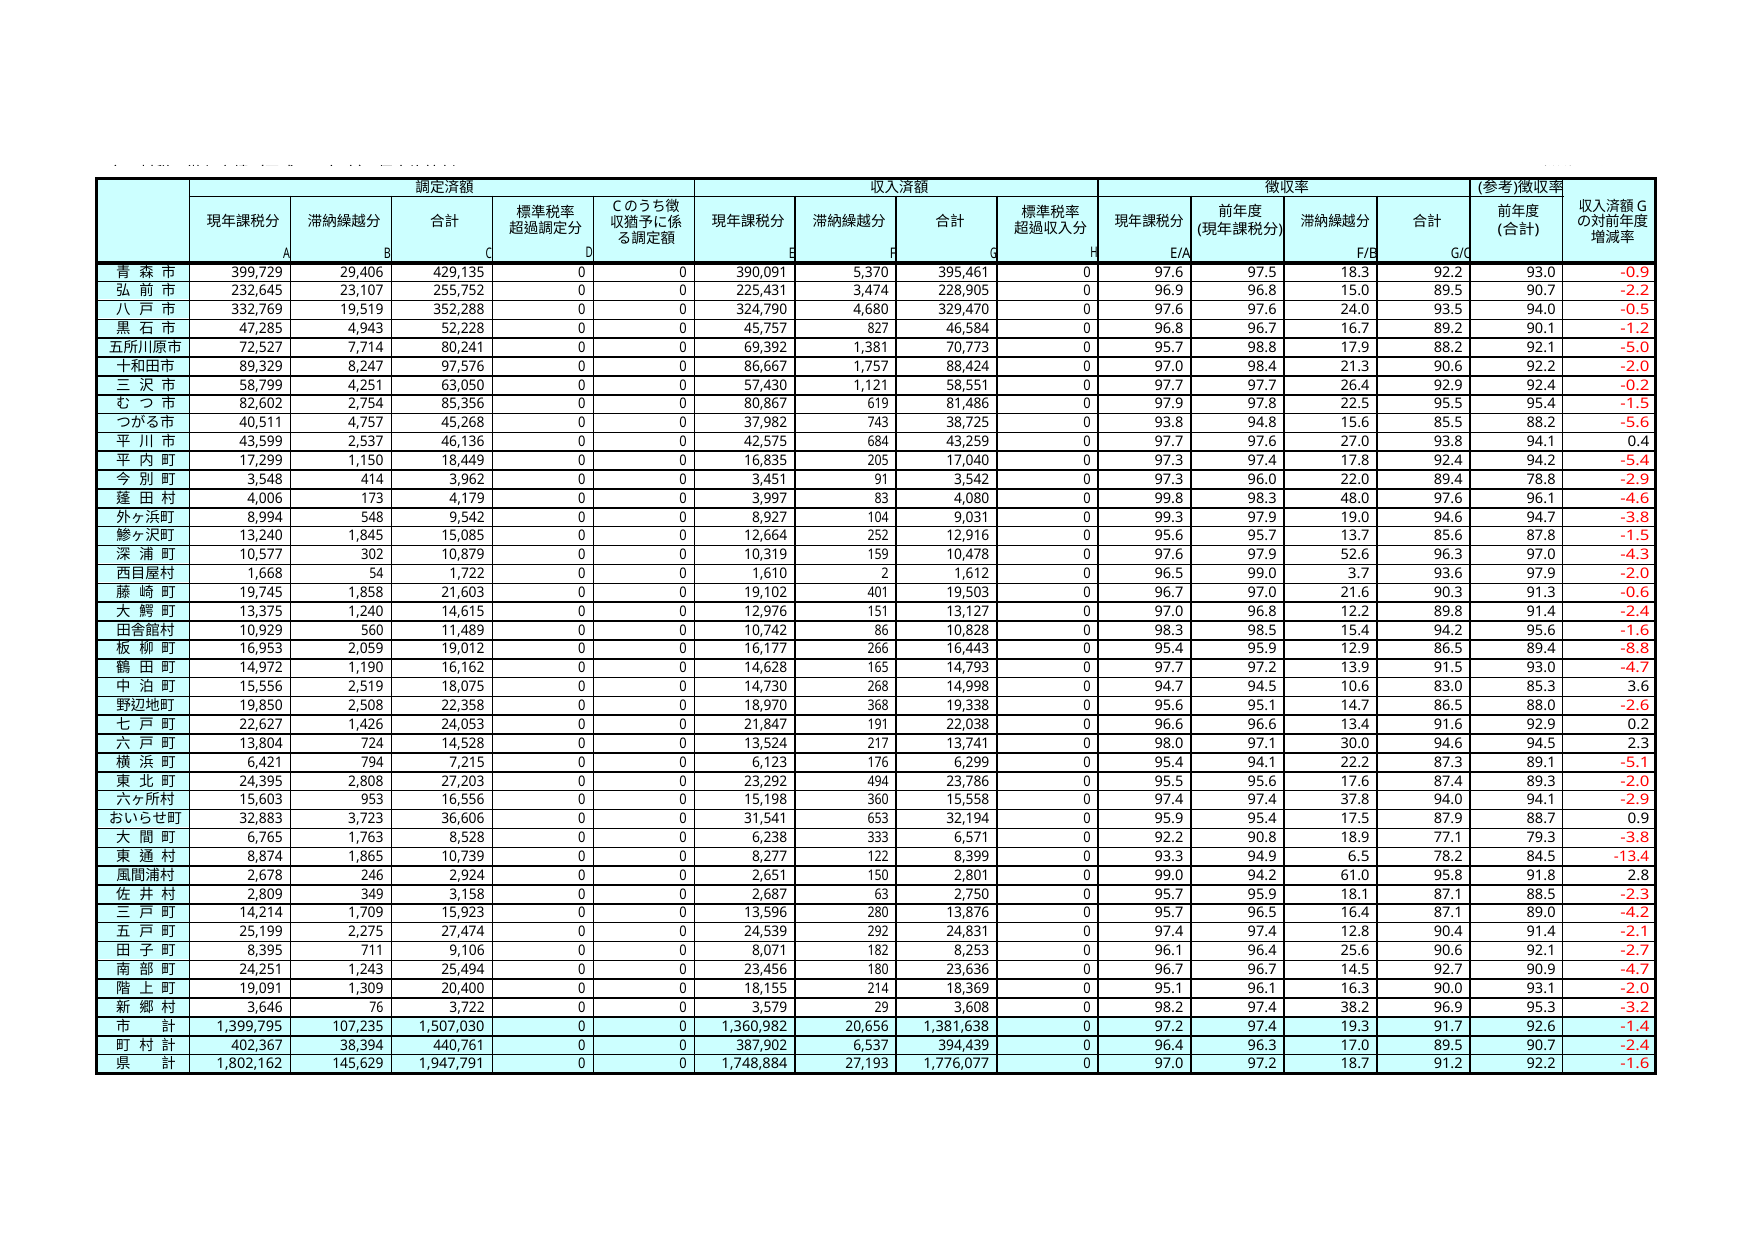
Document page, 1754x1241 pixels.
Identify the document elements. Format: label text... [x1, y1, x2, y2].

table_cell -3.8 [1563, 509, 1654, 526]
table_cell 228,905 [897, 282, 996, 299]
table_cell 0 [493, 660, 593, 677]
table_cell 81,486 [897, 396, 996, 413]
table_cell 97.0 [1099, 603, 1190, 620]
table_cell む [98, 396, 133, 413]
table_cell 1,240 [291, 603, 391, 620]
table_cell -2.7 [1563, 942, 1654, 959]
table_cell 96.5 [1099, 565, 1190, 582]
table_cell 滞納繰越分 F/B [1285, 197, 1376, 261]
table_cell 0 [998, 1018, 1097, 1035]
table_cell 1,845 [291, 527, 391, 545]
table_cell 38.2 [1285, 999, 1376, 1016]
table_cell -3.8 [1563, 829, 1654, 846]
table_cell 92.2 [1099, 829, 1190, 846]
table_cell 16,162 [392, 660, 492, 677]
table_cell 0 [998, 622, 1097, 639]
table_cell 97.0 [1471, 546, 1562, 563]
table_cell 3,608 [897, 999, 996, 1016]
table_cell 0 [998, 452, 1097, 469]
table_cell -5.1 [1563, 754, 1654, 771]
table_cell 93.1 [1471, 980, 1562, 997]
table_cell 15.6 [1285, 414, 1376, 432]
table_cell 町 [155, 829, 189, 846]
table_cell 45,757 [695, 320, 794, 337]
table_cell 前年度 (合計) [1471, 197, 1562, 261]
table_cell 0 [493, 678, 593, 696]
table_cell 91.8 [1471, 867, 1562, 884]
table_cell 95.4 [1099, 754, 1190, 771]
table_cell 205 [796, 452, 895, 469]
table_cell 47,285 [190, 320, 290, 337]
table_cell 0 [594, 1018, 694, 1035]
table_cell 町 [155, 942, 189, 959]
table_cell 町 [155, 961, 189, 978]
table_cell 蓬 [98, 490, 133, 507]
table_cell 52,228 [392, 320, 492, 337]
table_cell 2,750 [897, 886, 996, 903]
table_cell 1,858 [291, 584, 391, 601]
table_cell 合計 G [897, 197, 996, 261]
table_cell 3.7 [1285, 565, 1376, 582]
table_cell 0 [493, 546, 593, 563]
table_cell 86.5 [1378, 641, 1469, 658]
table_cell 風間浦村 [98, 867, 189, 884]
table_cell 333 [796, 829, 895, 846]
table_cell 97.6 [1099, 301, 1190, 318]
table_cell 1,399,795 [190, 1018, 290, 1035]
table_cell 0 [594, 867, 694, 884]
table_cell 5,370 [796, 265, 895, 281]
table_cell 96.6 [1099, 716, 1190, 733]
table_cell 16.3 [1285, 980, 1376, 997]
table_cell 前 [133, 282, 155, 299]
table_cell 6.5 [1285, 848, 1376, 865]
table_cell 4,680 [796, 301, 895, 318]
table_cell 14,214 [190, 905, 290, 922]
table_cell 0 [493, 1055, 593, 1072]
table_cell 戸 [133, 301, 155, 318]
table_cell 田 [133, 490, 155, 507]
table_cell 54 [291, 565, 391, 582]
table_cell 19.0 [1285, 509, 1376, 526]
table_cell 村 [133, 1037, 155, 1054]
table_cell 13,596 [695, 905, 794, 922]
table_cell おいらせ町 [98, 810, 189, 827]
table_cell 平 [98, 452, 133, 469]
table_cell 4,006 [190, 490, 290, 507]
table_cell 96.5 [1192, 905, 1283, 922]
table_cell 16,835 [695, 452, 794, 469]
table_cell 12,976 [695, 603, 794, 620]
table_cell 20,656 [796, 1018, 895, 1035]
table_cell -2.9 [1563, 791, 1654, 809]
table_cell 414 [291, 471, 391, 488]
table_cell 86 [796, 622, 895, 639]
table_cell 1,763 [291, 829, 391, 846]
table_cell 548 [291, 509, 391, 526]
table_cell 3,451 [695, 471, 794, 488]
table_cell 394,439 [897, 1037, 996, 1054]
table_cell 89.0 [1471, 905, 1562, 922]
table_cell 180 [796, 961, 895, 978]
table_cell 市 [155, 265, 189, 281]
table_cell 92.1 [1471, 339, 1562, 356]
table_cell 0 [998, 735, 1097, 752]
table_cell 1,610 [695, 565, 794, 582]
table_cell 165 [796, 660, 895, 677]
table_cell 市 [98, 1018, 133, 1035]
table_cell 87.3 [1378, 754, 1469, 771]
table_cell 市 [155, 433, 189, 450]
table_cell 684 [796, 433, 895, 450]
table_cell 8,247 [291, 358, 391, 375]
table_cell 三 [98, 377, 133, 394]
table_cell 38,394 [291, 1037, 391, 1054]
table_cell 1,243 [291, 961, 391, 978]
table_cell 市 [155, 377, 189, 394]
table_cell 2,651 [695, 867, 794, 884]
table_cell 97.9 [1192, 546, 1283, 563]
table_cell 0 [998, 999, 1097, 1016]
table_cell 14,998 [897, 678, 996, 696]
table_cell 0 [594, 716, 694, 733]
table_cell 13,876 [897, 905, 996, 922]
table_cell 14,628 [695, 660, 794, 677]
table_cell 94.2 [1192, 867, 1283, 884]
table_cell 16,953 [190, 641, 290, 658]
table_cell 953 [291, 791, 391, 809]
table_cell 96.7 [1099, 584, 1190, 601]
table_cell 五 [98, 923, 133, 941]
table_cell 87.4 [1378, 773, 1469, 790]
table_cell 6,537 [796, 1037, 895, 1054]
table_cell 前年度 (現年課税分) [1192, 197, 1283, 261]
table_cell 98.2 [1099, 999, 1190, 1016]
table_cell 97.9 [1099, 396, 1190, 413]
table_cell 78.8 [1471, 471, 1562, 488]
table_cell 94.1 [1192, 754, 1283, 771]
table_cell 95.3 [1471, 999, 1562, 1016]
table_cell 724 [291, 735, 391, 752]
table_cell 田 [133, 660, 155, 677]
table_cell 94.7 [1471, 509, 1562, 526]
table_cell 0 [493, 791, 593, 809]
table_cell 97.3 [1099, 452, 1190, 469]
table_cell 90.8 [1192, 829, 1283, 846]
table_cell 0 [998, 980, 1097, 997]
table_cell 95.9 [1099, 810, 1190, 827]
table_cell 町 [155, 584, 189, 601]
table_cell 6,238 [695, 829, 794, 846]
table_cell 176 [796, 754, 895, 771]
table_cell 6,123 [695, 754, 794, 771]
table_cell 107,235 [291, 1018, 391, 1035]
table_cell 0.9 [1563, 810, 1654, 827]
table_cell 0 [998, 1055, 1097, 1072]
table_cell -2.0 [1563, 358, 1654, 375]
table_cell 22.2 [1285, 754, 1376, 771]
table_cell 97.7 [1099, 377, 1190, 394]
table_cell 17,040 [897, 452, 996, 469]
table_cell 97.3 [1099, 471, 1190, 488]
table_cell 32,883 [190, 810, 290, 827]
table_cell 0 [594, 1055, 694, 1072]
table_cell 18,449 [392, 452, 492, 469]
table_cell 0 [493, 829, 593, 846]
table_cell 標準税率超過調定分 D [493, 197, 593, 261]
table_cell 96.3 [1378, 546, 1469, 563]
table_cell 23,636 [897, 961, 996, 978]
table_cell 96.8 [1192, 603, 1283, 620]
table_cell 92.4 [1378, 452, 1469, 469]
table_cell 14.7 [1285, 697, 1376, 714]
table_cell 95.9 [1192, 886, 1283, 903]
table_cell 21,847 [695, 716, 794, 733]
table_cell 96.1 [1099, 942, 1190, 959]
table_cell 24.0 [1285, 301, 1376, 318]
table_cell 89,329 [190, 358, 290, 375]
table_cell 401 [796, 584, 895, 601]
table_cell 352,288 [392, 301, 492, 318]
table_cell 16,556 [392, 791, 492, 809]
table_cell 25.6 [1285, 942, 1376, 959]
table_cell 22,358 [392, 697, 492, 714]
table_cell 町 [155, 678, 189, 696]
table_cell 76 [291, 999, 391, 1016]
table_cell 1,802,162 [190, 1055, 290, 1072]
table_cell 85.3 [1471, 678, 1562, 696]
table_cell 91.6 [1378, 716, 1469, 733]
table_cell -2.6 [1563, 697, 1654, 714]
table_cell 0 [493, 603, 593, 620]
table_cell 88.0 [1471, 697, 1562, 714]
table_cell -2.0 [1563, 980, 1654, 997]
table_cell 3,579 [695, 999, 794, 1016]
table_cell 1,668 [190, 565, 290, 582]
table_cell 0 [998, 697, 1097, 714]
table_cell 95.1 [1192, 697, 1283, 714]
table_cell 87.9 [1378, 810, 1469, 827]
table_cell 150 [796, 867, 895, 884]
table_cell 9,542 [392, 509, 492, 526]
table_cell 95.6 [1471, 622, 1562, 639]
table_cell 1,190 [291, 660, 391, 677]
table_cell 村 [155, 848, 189, 865]
table_cell 96.9 [1378, 999, 1469, 1016]
table_cell 0 [594, 358, 694, 375]
table_cell 16,177 [695, 641, 794, 658]
table_cell 9,106 [392, 942, 492, 959]
table_cell 新 [98, 999, 133, 1016]
table_cell 97.5 [1192, 265, 1283, 281]
table_cell 324,790 [695, 301, 794, 318]
table_cell 97.6 [1192, 301, 1283, 318]
table_cell 4,943 [291, 320, 391, 337]
table_cell 21,603 [392, 584, 492, 601]
table_cell 92.4 [1471, 377, 1562, 394]
table_cell 214 [796, 980, 895, 997]
table_cell 43,599 [190, 433, 290, 450]
table_cell 24,251 [190, 961, 290, 978]
table_cell 浜 [133, 754, 155, 771]
table_cell 戸 [133, 923, 155, 941]
table_cell 3,548 [190, 471, 290, 488]
table_cell 711 [291, 942, 391, 959]
table_cell 97.6 [1099, 546, 1190, 563]
table_cell -1.2 [1563, 320, 1654, 337]
table_cell 2,808 [291, 773, 391, 790]
table_cell 15,085 [392, 527, 492, 545]
table_cell 89.2 [1378, 320, 1469, 337]
table_cell 17.5 [1285, 810, 1376, 827]
table_cell 19,102 [695, 584, 794, 601]
table_cell 252 [796, 527, 895, 545]
table_cell 292 [796, 923, 895, 941]
table_cell 99.3 [1099, 509, 1190, 526]
table_cell 90.9 [1471, 961, 1562, 978]
table_cell 18,075 [392, 678, 492, 696]
table_cell 0 [998, 886, 1097, 903]
table_cell 20,400 [392, 980, 492, 997]
table_cell 93.5 [1378, 301, 1469, 318]
table_cell 12.8 [1285, 923, 1376, 941]
table_cell 0 [594, 848, 694, 865]
table_cell 99.0 [1099, 867, 1190, 884]
table_cell 429,135 [392, 265, 492, 281]
table_cell 8,395 [190, 942, 290, 959]
table_cell 2,508 [291, 697, 391, 714]
table_cell 10.6 [1285, 678, 1376, 696]
table_cell 2.3 [1563, 735, 1654, 752]
table_cell 88.2 [1471, 414, 1562, 432]
table_cell 八 [98, 301, 133, 318]
table_cell 58,799 [190, 377, 290, 394]
table_cell 18,369 [897, 980, 996, 997]
table_cell -2.9 [1563, 471, 1654, 488]
table_cell 89.4 [1378, 471, 1469, 488]
table_cell 91.4 [1471, 603, 1562, 620]
table_cell 387,902 [695, 1037, 794, 1054]
table_cell 横 [98, 754, 133, 771]
table_cell 2,809 [190, 886, 290, 903]
table_cell 15,923 [392, 905, 492, 922]
table_cell 0 [493, 961, 593, 978]
table_cell 246 [291, 867, 391, 884]
table_cell 0 [998, 848, 1097, 865]
table_cell 町 [98, 1037, 133, 1054]
table_cell 97.2 [1099, 1018, 1190, 1035]
table_cell 97,576 [392, 358, 492, 375]
table_cell 町 [155, 735, 189, 752]
table_cell 0 [998, 716, 1097, 733]
table_cell 弘 [98, 282, 133, 299]
table_cell 16,443 [897, 641, 996, 658]
table_cell 0 [493, 810, 593, 827]
table_cell 0.4 [1563, 433, 1654, 450]
table_cell 14.5 [1285, 961, 1376, 978]
table_cell 93.8 [1099, 414, 1190, 432]
table_cell 井 [133, 886, 155, 903]
table_cell 46,136 [392, 433, 492, 450]
table_cell -0.6 [1563, 584, 1654, 601]
table_cell 15,198 [695, 791, 794, 809]
table_cell 3,474 [796, 282, 895, 299]
table_cell 0 [998, 265, 1097, 281]
table_cell -0.9 [1563, 265, 1654, 281]
table_cell 滞納繰越分 F [796, 197, 895, 261]
table_cell 0 [493, 358, 593, 375]
table_cell 97.7 [1099, 660, 1190, 677]
table_cell 0 [594, 546, 694, 563]
table_cell 中 [98, 678, 133, 696]
table_cell 16.4 [1285, 905, 1376, 922]
table_cell 84.5 [1471, 848, 1562, 865]
table_cell 三 [98, 905, 133, 922]
table_cell 96.6 [1192, 716, 1283, 733]
table_cell 96.1 [1192, 980, 1283, 997]
table_cell 0 [493, 490, 593, 507]
table_cell 8,927 [695, 509, 794, 526]
table_cell 今 [98, 471, 133, 488]
table_cell 440,761 [392, 1037, 492, 1054]
table_cell 302 [291, 546, 391, 563]
table_cell 3,997 [695, 490, 794, 507]
table_cell 0 [493, 282, 593, 299]
table_cell 0 [998, 923, 1097, 941]
table_cell 88.5 [1471, 886, 1562, 903]
table_cell -2.0 [1563, 773, 1654, 790]
table_cell 494 [796, 773, 895, 790]
table_cell 15,558 [897, 791, 996, 809]
table_cell 子 [133, 942, 155, 959]
table_cell 97.2 [1192, 660, 1283, 677]
table_cell 十和田市 [98, 358, 189, 375]
table_cell 2 [796, 565, 895, 582]
table_cell 90.3 [1378, 584, 1469, 601]
table_cell 85.5 [1378, 414, 1469, 432]
table_cell 北 [133, 773, 155, 790]
table_cell 0 [998, 584, 1097, 601]
table_cell 10,929 [190, 622, 290, 639]
table_cell 0 [998, 433, 1097, 450]
table_cell 1,309 [291, 980, 391, 997]
table_cell 0 [998, 791, 1097, 809]
table_cell 87.1 [1378, 905, 1469, 922]
table_cell 町 [155, 660, 189, 677]
table_cell -2.2 [1563, 282, 1654, 299]
table_cell 368 [796, 697, 895, 714]
table_cell 0 [594, 773, 694, 790]
table_cell 川 [133, 433, 155, 450]
table_cell 92.6 [1471, 1018, 1562, 1035]
table_cell 19,503 [897, 584, 996, 601]
table_cell 0 [998, 942, 1097, 959]
table_cell 82,602 [190, 396, 290, 413]
table_cell -1.4 [1563, 1018, 1654, 1035]
table_cell 97.6 [1378, 490, 1469, 507]
table_cell 80,867 [695, 396, 794, 413]
table_cell 0 [493, 414, 593, 432]
table_cell 99.0 [1192, 565, 1283, 582]
table_cell 232,645 [190, 282, 290, 299]
table_cell 0 [998, 867, 1097, 884]
table_cell 野辺地町 [98, 697, 189, 714]
table_cell 14,793 [897, 660, 996, 677]
table_cell 0 [493, 1037, 593, 1054]
table_cell -4.7 [1563, 961, 1654, 978]
table_cell 8,874 [190, 848, 290, 865]
table_cell 6,421 [190, 754, 290, 771]
table_cell 上 [133, 980, 155, 997]
table_cell 18.7 [1285, 1055, 1376, 1072]
table_cell 97.0 [1192, 584, 1283, 601]
table_cell 1,507,030 [392, 1018, 492, 1035]
table_cell 0 [594, 396, 694, 413]
table_cell 97.6 [1192, 433, 1283, 450]
table_cell 平 [98, 433, 133, 450]
table_cell 93.0 [1471, 660, 1562, 677]
table_cell 145,629 [291, 1055, 391, 1072]
table_cell 2,801 [897, 867, 996, 884]
table_cell 現年課税分 A [190, 197, 290, 261]
table_cell 部 [133, 961, 155, 978]
table_cell 16.7 [1285, 320, 1376, 337]
table_cell 0 [594, 377, 694, 394]
table_cell 89.4 [1471, 641, 1562, 658]
table_cell 25,199 [190, 923, 290, 941]
table_cell 95.7 [1099, 905, 1190, 922]
table_cell 0 [493, 886, 593, 903]
table_cell 0 [594, 961, 694, 978]
table_cell 鶴 [98, 660, 133, 677]
table_cell 内 [133, 452, 155, 469]
table_cell 96.8 [1192, 282, 1283, 299]
table_cell 87.1 [1378, 886, 1469, 903]
table_cell 0 [594, 678, 694, 696]
table_cell 0 [493, 848, 593, 865]
table_cell 390,091 [695, 265, 794, 281]
table_cell -3.2 [1563, 999, 1654, 1016]
table_cell -2.1 [1563, 923, 1654, 941]
table_cell 63 [796, 886, 895, 903]
table_cell 22,627 [190, 716, 290, 733]
table_cell 89.8 [1378, 603, 1469, 620]
table_cell 95.7 [1192, 527, 1283, 545]
table_cell 2,754 [291, 396, 391, 413]
table_cell 村 [155, 999, 189, 1016]
table_cell -0.5 [1563, 301, 1654, 318]
table_cell 92.2 [1471, 1055, 1562, 1072]
table_cell 0 [998, 829, 1097, 846]
table_cell 市 [155, 282, 189, 299]
table_cell 26.4 [1285, 377, 1376, 394]
table_cell 85.6 [1378, 527, 1469, 545]
table_cell 10,828 [897, 622, 996, 639]
table_cell 15.4 [1285, 622, 1376, 639]
table_cell 96.7 [1192, 320, 1283, 337]
table_cell 13,127 [897, 603, 996, 620]
table_cell 0 [998, 660, 1097, 677]
table_cell 827 [796, 320, 895, 337]
table_cell 97.8 [1192, 396, 1283, 413]
table_cell 95.8 [1378, 867, 1469, 884]
table_cell 91.4 [1471, 923, 1562, 941]
table_cell 0 [493, 754, 593, 771]
table_cell 25,494 [392, 961, 492, 978]
table_cell 沢 [133, 377, 155, 394]
table_cell 280 [796, 905, 895, 922]
table_cell 23,292 [695, 773, 794, 790]
table_cell 0 [493, 980, 593, 997]
table_cell 94.2 [1378, 622, 1469, 639]
table_cell 31,541 [695, 810, 794, 827]
table_cell 1,121 [796, 377, 895, 394]
table_cell 0 [594, 452, 694, 469]
table_cell 98.4 [1192, 358, 1283, 375]
table_cell 10,742 [695, 622, 794, 639]
table_cell 91 [796, 471, 895, 488]
table_cell -2.0 [1563, 565, 1654, 582]
table_cell 217 [796, 735, 895, 752]
table_cell 別 [133, 471, 155, 488]
table_cell 27,474 [392, 923, 492, 941]
table_cell 27.0 [1285, 433, 1376, 450]
table_cell 97.9 [1192, 509, 1283, 526]
table_cell 3.6 [1563, 678, 1654, 696]
table_header 収入済額G の対前年度増減率 [1563, 180, 1654, 261]
table_cell 402,367 [190, 1037, 290, 1054]
table_cell 97.1 [1192, 735, 1283, 752]
table_cell 0 [493, 265, 593, 281]
table_header 調定済額 [190, 180, 694, 196]
table_cell 93.6 [1378, 565, 1469, 582]
table_cell 19,012 [392, 641, 492, 658]
table_cell 22.0 [1285, 471, 1376, 488]
table_cell 97.4 [1192, 791, 1283, 809]
table_cell 24,395 [190, 773, 290, 790]
table_cell 1,722 [392, 565, 492, 582]
table_cell 0 [594, 339, 694, 356]
table_cell 2,059 [291, 641, 391, 658]
table_cell 青 [98, 265, 133, 281]
table_cell 95.6 [1192, 773, 1283, 790]
table_cell 17.6 [1285, 773, 1376, 790]
table_cell つがる市 [98, 414, 189, 432]
table_cell 89.3 [1471, 773, 1562, 790]
table_cell 97.7 [1099, 433, 1190, 450]
table_cell 0 [998, 471, 1097, 488]
table_cell 佐 [98, 886, 133, 903]
table_cell 90.6 [1378, 942, 1469, 959]
table_cell 13.9 [1285, 660, 1376, 677]
table_cell 0 [493, 301, 593, 318]
table_cell 4,080 [897, 490, 996, 507]
table_cell 182 [796, 942, 895, 959]
table_cell 57,430 [695, 377, 794, 394]
table_cell 98.5 [1192, 622, 1283, 639]
table_cell 0 [493, 697, 593, 714]
table_cell 12.2 [1285, 603, 1376, 620]
table_cell 1,947,791 [392, 1055, 492, 1072]
table_header [98, 180, 189, 261]
table_cell 8,277 [695, 848, 794, 865]
table_cell 619 [796, 396, 895, 413]
table_cell 19,338 [897, 697, 996, 714]
table_cell 80,241 [392, 339, 492, 356]
table_cell 大 [98, 603, 133, 620]
table_cell 村 [155, 886, 189, 903]
table_cell 98.8 [1192, 339, 1283, 356]
table_cell 0 [998, 396, 1097, 413]
table_cell 94.1 [1471, 791, 1562, 809]
table_cell 1,748,884 [695, 1055, 794, 1072]
table_cell 98.3 [1099, 622, 1190, 639]
table_cell 0 [594, 565, 694, 582]
table_cell 94.0 [1378, 791, 1469, 809]
table_cell 六ヶ所村 [98, 791, 189, 809]
table_cell 1,776,077 [897, 1055, 996, 1072]
table_cell 0 [594, 660, 694, 677]
table_cell 2,687 [695, 886, 794, 903]
table_cell 田 [98, 942, 133, 959]
table_cell 0 [998, 339, 1097, 356]
table_cell 1,757 [796, 358, 895, 375]
table_cell 96.4 [1099, 1037, 1190, 1054]
table_cell 1,381 [796, 339, 895, 356]
table_cell 2,537 [291, 433, 391, 450]
table_cell 階 [98, 980, 133, 997]
table_cell 0 [493, 565, 593, 582]
table_cell 大 [98, 829, 133, 846]
table_cell 24,831 [897, 923, 996, 941]
table_cell 計 [155, 1037, 189, 1054]
table_cell 86.5 [1378, 697, 1469, 714]
table_cell 0 [998, 603, 1097, 620]
table_cell -0.2 [1563, 377, 1654, 394]
table_cell 7,215 [392, 754, 492, 771]
table_cell 27,203 [392, 773, 492, 790]
table_cell 東 [98, 773, 133, 790]
table_cell 五所川原市 [98, 339, 189, 356]
table_cell 0 [998, 1037, 1097, 1054]
table_cell 22.5 [1285, 396, 1376, 413]
table_cell 0 [594, 829, 694, 846]
table_cell 85,356 [392, 396, 492, 413]
table_cell 48.0 [1285, 490, 1376, 507]
table_cell 95.7 [1099, 339, 1190, 356]
table_cell 14,972 [190, 660, 290, 677]
table_cell 14,730 [695, 678, 794, 696]
table_cell 戸 [133, 905, 155, 922]
table_cell 94.0 [1471, 301, 1562, 318]
table_cell 93.8 [1378, 433, 1469, 450]
table_cell 12,664 [695, 527, 794, 545]
table_cell 0 [594, 584, 694, 601]
table_cell 石 [133, 320, 155, 337]
table_cell 159 [796, 546, 895, 563]
table_cell 13.7 [1285, 527, 1376, 545]
table_cell 0 [998, 301, 1097, 318]
table_cell 349 [291, 886, 391, 903]
table_cell 38,725 [897, 414, 996, 432]
table_cell 90.4 [1378, 923, 1469, 941]
table_cell 間 [133, 829, 155, 846]
table_cell 653 [796, 810, 895, 827]
table_cell 95.5 [1378, 396, 1469, 413]
table_cell 95.4 [1099, 641, 1190, 658]
table_cell -4.2 [1563, 905, 1654, 922]
table_cell 滞納繰越分 B [291, 197, 391, 261]
table_cell 10,319 [695, 546, 794, 563]
table_cell 94.9 [1192, 848, 1283, 865]
table_cell 0 [998, 678, 1097, 696]
table_cell 63,050 [392, 377, 492, 394]
table_cell 12,916 [897, 527, 996, 545]
table_cell 0 [493, 735, 593, 752]
table_cell 町 [155, 716, 189, 733]
table_cell 0 [594, 471, 694, 488]
table_cell 21.3 [1285, 358, 1376, 375]
table_cell -8.8 [1563, 641, 1654, 658]
table_cell 94.6 [1378, 735, 1469, 752]
table_cell 225,431 [695, 282, 794, 299]
table_cell 92.9 [1471, 716, 1562, 733]
table_cell 96.0 [1192, 471, 1283, 488]
table_cell 151 [796, 603, 895, 620]
table_cell 0 [493, 942, 593, 959]
table_cell 92.2 [1471, 358, 1562, 375]
table_cell 七 [98, 716, 133, 733]
table_cell 89.5 [1378, 282, 1469, 299]
table_cell 0 [594, 735, 694, 752]
table_cell 0 [493, 377, 593, 394]
table_cell 町 [155, 641, 189, 658]
table_cell 22,038 [897, 716, 996, 733]
table_cell つ [133, 396, 155, 413]
table_cell 0 [594, 301, 694, 318]
table_cell 15,556 [190, 678, 290, 696]
table_cell 17.8 [1285, 452, 1376, 469]
table_cell 8,528 [392, 829, 492, 846]
table_cell 3,962 [392, 471, 492, 488]
table_cell 96.7 [1192, 961, 1283, 978]
table_cell 郷 [133, 999, 155, 1016]
table_cell 97.2 [1192, 1055, 1283, 1072]
table_cell 六 [98, 735, 133, 752]
table_cell 0 [493, 320, 593, 337]
table_cell 96.4 [1192, 942, 1283, 959]
table_cell 32,194 [897, 810, 996, 827]
table_cell 12.9 [1285, 641, 1376, 658]
table_cell -13.4 [1563, 848, 1654, 865]
table_cell 88,424 [897, 358, 996, 375]
table_cell 黒 [98, 320, 133, 337]
table_cell 柳 [133, 641, 155, 658]
table_cell 合計 G/C [1378, 197, 1469, 261]
table_cell 29,406 [291, 265, 391, 281]
table_cell 県 [98, 1055, 133, 1072]
table_cell 0 [594, 999, 694, 1016]
table_cell 88.7 [1471, 810, 1562, 827]
table_cell 0.2 [1563, 716, 1654, 733]
table_cell 1,709 [291, 905, 391, 922]
table_cell 森 [133, 265, 155, 281]
table_cell 西目屋村 [98, 565, 189, 582]
table_cell 2.8 [1563, 867, 1654, 884]
table_cell 0 [493, 773, 593, 790]
table_cell 97.7 [1192, 377, 1283, 394]
table_cell 泊 [133, 678, 155, 696]
table_cell 94.2 [1471, 452, 1562, 469]
table_cell 9,031 [897, 509, 996, 526]
table_cell 90.0 [1378, 980, 1469, 997]
table_cell 21.6 [1285, 584, 1376, 601]
table_cell 外ヶ浜町 [98, 509, 189, 526]
table_cell Cのうち徴収猶予に係る調定額 [594, 197, 694, 261]
table_cell 97.4 [1192, 999, 1283, 1016]
table_cell 98.0 [1099, 735, 1190, 752]
table_cell 99.8 [1099, 490, 1190, 507]
table_cell 37.8 [1285, 791, 1376, 809]
table_cell 3,723 [291, 810, 391, 827]
table_cell 18.1 [1285, 886, 1376, 903]
table_cell 計 [155, 1018, 189, 1035]
table_cell 鯵ヶ沢町 [98, 527, 189, 545]
table_cell -1.5 [1563, 396, 1654, 413]
table_cell 藤 [98, 584, 133, 601]
table_cell 97.0 [1099, 1055, 1190, 1072]
table_cell 0 [998, 527, 1097, 545]
table_cell 10,577 [190, 546, 290, 563]
table_cell 7,714 [291, 339, 391, 356]
table_cell 0 [493, 527, 593, 545]
table_cell 40,511 [190, 414, 290, 432]
table_cell 0 [493, 867, 593, 884]
table_cell 0 [998, 546, 1097, 563]
table_cell 13,741 [897, 735, 996, 752]
table_cell 91.3 [1471, 584, 1562, 601]
table_cell 94.7 [1099, 678, 1190, 696]
table_cell 0 [493, 509, 593, 526]
table_cell 鰐 [133, 603, 155, 620]
table_cell 0 [998, 414, 1097, 432]
table_cell 0 [594, 641, 694, 658]
table_cell 標準税率超過収入分 H [998, 197, 1097, 261]
table_cell 94.6 [1378, 509, 1469, 526]
table_cell 18.9 [1285, 829, 1376, 846]
table_cell 96.9 [1099, 282, 1190, 299]
table_cell 10,478 [897, 546, 996, 563]
table_cell 0 [594, 527, 694, 545]
table_cell 13,375 [190, 603, 290, 620]
table_cell 17.0 [1285, 1037, 1376, 1054]
table_cell 27,193 [796, 1055, 895, 1072]
table_cell 45,268 [392, 414, 492, 432]
table_cell 0 [594, 1037, 694, 1054]
table_cell 72,527 [190, 339, 290, 356]
table_cell 18.3 [1285, 265, 1376, 281]
table_cell 97.4 [1192, 452, 1283, 469]
table_cell 0 [594, 433, 694, 450]
table_cell 23,456 [695, 961, 794, 978]
table_cell 86,667 [695, 358, 794, 375]
table_cell 南 [98, 961, 133, 978]
table_cell 11,489 [392, 622, 492, 639]
table_cell 95.4 [1471, 396, 1562, 413]
table_cell 92.7 [1378, 961, 1469, 978]
table_cell 332,769 [190, 301, 290, 318]
table_cell 18,155 [695, 980, 794, 997]
table_cell 1,612 [897, 565, 996, 582]
table_cell 0 [493, 433, 593, 450]
table_cell 24,053 [392, 716, 492, 733]
table_cell 29 [796, 999, 895, 1016]
table_cell 1,360,982 [695, 1018, 794, 1035]
table_cell 0 [594, 320, 694, 337]
table_cell 23,786 [897, 773, 996, 790]
table_cell 88.2 [1378, 339, 1469, 356]
table_cell 0 [998, 565, 1097, 582]
table_cell 浦 [133, 546, 155, 563]
table_cell 83 [796, 490, 895, 507]
table_cell 95.6 [1099, 527, 1190, 545]
table_cell 0 [493, 396, 593, 413]
table_cell 1,865 [291, 848, 391, 865]
table_cell 8,399 [897, 848, 996, 865]
table_cell 4,179 [392, 490, 492, 507]
table_cell 6,765 [190, 829, 290, 846]
table_cell 96.8 [1099, 320, 1190, 337]
table_cell 町 [155, 905, 189, 922]
table_cell 0 [594, 791, 694, 809]
table_cell 0 [998, 282, 1097, 299]
table_cell 8,071 [695, 942, 794, 959]
table_cell 19,745 [190, 584, 290, 601]
table_cell 0 [998, 961, 1097, 978]
table_cell -5.0 [1563, 339, 1654, 356]
table_cell 13,240 [190, 527, 290, 545]
table_cell 95.7 [1099, 886, 1190, 903]
table_cell 市 [155, 396, 189, 413]
table_cell 90.6 [1378, 358, 1469, 375]
table_cell 97.4 [1099, 923, 1190, 941]
table_cell 現年課税分 E [695, 197, 794, 261]
table_cell 0 [493, 641, 593, 658]
table_cell 794 [291, 754, 391, 771]
table_cell 19,850 [190, 697, 290, 714]
table_cell 70,773 [897, 339, 996, 356]
table_cell 399,729 [190, 265, 290, 281]
table_cell 69,392 [695, 339, 794, 356]
table_cell 13,804 [190, 735, 290, 752]
table_cell 0 [594, 622, 694, 639]
table_cell 13,524 [695, 735, 794, 752]
table_cell 10,879 [392, 546, 492, 563]
table_cell 崎 [133, 584, 155, 601]
table_cell 0 [493, 716, 593, 733]
table_cell 743 [796, 414, 895, 432]
table_cell 104 [796, 509, 895, 526]
table_cell 田舎館村 [98, 622, 189, 639]
table_cell 14,528 [392, 735, 492, 752]
table_cell 58,551 [897, 377, 996, 394]
table_cell 町 [155, 980, 189, 997]
table_cell 0 [998, 320, 1097, 337]
table_cell 村 [155, 490, 189, 507]
table_cell 2,275 [291, 923, 391, 941]
table_cell 板 [98, 641, 133, 658]
table_cell 95.5 [1099, 773, 1190, 790]
table_cell 93.0 [1471, 265, 1562, 281]
table_cell 0 [594, 697, 694, 714]
table_cell 36,606 [392, 810, 492, 827]
table_cell 97.4 [1192, 1018, 1283, 1035]
table_cell 市 [155, 301, 189, 318]
table_cell -1.5 [1563, 527, 1654, 545]
table_cell 23,107 [291, 282, 391, 299]
table_cell 0 [493, 339, 593, 356]
table_cell 町 [155, 471, 189, 488]
table_cell 98.3 [1192, 490, 1283, 507]
table_cell 91.7 [1378, 1018, 1469, 1035]
table_cell 合計 C [392, 197, 492, 261]
table_cell 0 [998, 773, 1097, 790]
table_cell 市 [155, 320, 189, 337]
table_cell 町 [155, 773, 189, 790]
table_cell 0 [594, 886, 694, 903]
table_cell 3,158 [392, 886, 492, 903]
table_cell 6,571 [897, 829, 996, 846]
table_cell 3,646 [190, 999, 290, 1016]
table_cell 1,381,638 [897, 1018, 996, 1035]
table_cell 0 [594, 490, 694, 507]
table_cell 91.2 [1378, 1055, 1469, 1072]
table_cell 計 [155, 1055, 189, 1072]
table_cell 0 [594, 754, 694, 771]
table_cell 19.3 [1285, 1018, 1376, 1035]
table_cell 町 [155, 452, 189, 469]
table_cell 97.9 [1471, 565, 1562, 582]
table_cell 19,091 [190, 980, 290, 997]
table_cell 6,299 [897, 754, 996, 771]
table_cell 戸 [133, 735, 155, 752]
table_cell 2,924 [392, 867, 492, 884]
table_cell 0 [998, 641, 1097, 658]
table_cell 329,470 [897, 301, 996, 318]
table_cell 0 [493, 923, 593, 941]
table_cell 町 [155, 923, 189, 941]
table_cell 78.2 [1378, 848, 1469, 865]
table_cell 173 [291, 490, 391, 507]
table_cell 戸 [133, 716, 155, 733]
table_cell [133, 1055, 155, 1072]
table_cell 37,982 [695, 414, 794, 432]
table_cell 0 [998, 358, 1097, 375]
table_cell 89.1 [1471, 754, 1562, 771]
table_cell -4.7 [1563, 660, 1654, 677]
table_cell 0 [998, 754, 1097, 771]
table_cell 95.4 [1192, 810, 1283, 827]
table_header 収入済額 [695, 180, 1097, 196]
table_cell 3,722 [392, 999, 492, 1016]
table_cell 1,150 [291, 452, 391, 469]
table_cell 0 [493, 999, 593, 1016]
table_cell 94.5 [1471, 735, 1562, 752]
table_cell 10,739 [392, 848, 492, 865]
table_cell -1.6 [1563, 622, 1654, 639]
table_cell 255,752 [392, 282, 492, 299]
table_cell 96.7 [1099, 961, 1190, 978]
table_cell 83.0 [1378, 678, 1469, 696]
table_cell 0 [493, 622, 593, 639]
table_cell 4,251 [291, 377, 391, 394]
table_cell 0 [998, 905, 1097, 922]
table_cell 92.2 [1378, 265, 1469, 281]
table_cell 15,603 [190, 791, 290, 809]
table_cell 268 [796, 678, 895, 696]
table_cell 通 [133, 848, 155, 865]
table_cell 24,539 [695, 923, 794, 941]
table_cell -2.4 [1563, 603, 1654, 620]
table_cell 96.1 [1471, 490, 1562, 507]
table_cell 0 [594, 942, 694, 959]
table_cell 15.0 [1285, 282, 1376, 299]
table_cell 町 [155, 546, 189, 563]
table_cell 87.8 [1471, 527, 1562, 545]
table_cell 19,519 [291, 301, 391, 318]
table_cell 97.4 [1192, 923, 1283, 941]
table_cell 0 [998, 810, 1097, 827]
table_cell 90.7 [1471, 1037, 1562, 1054]
table_cell 17.9 [1285, 339, 1376, 356]
table_cell 266 [796, 641, 895, 658]
table_cell 0 [594, 603, 694, 620]
table_cell 0 [493, 584, 593, 601]
table_cell 52.6 [1285, 546, 1376, 563]
table_cell 94.8 [1192, 414, 1283, 432]
table_cell 0 [594, 414, 694, 432]
table_cell 95.9 [1192, 641, 1283, 658]
table_cell 90.1 [1471, 320, 1562, 337]
table_cell -4.3 [1563, 546, 1654, 563]
table_cell 0 [493, 905, 593, 922]
table_cell 97.0 [1099, 358, 1190, 375]
table_cell 61.0 [1285, 867, 1376, 884]
table_cell 東 [98, 848, 133, 865]
table_cell -2.3 [1563, 886, 1654, 903]
table_cell 92.1 [1471, 942, 1562, 959]
table_header (参考)徴収率 [1471, 180, 1562, 196]
table_cell 4,757 [291, 414, 391, 432]
table_cell 395,461 [897, 265, 996, 281]
table_cell [133, 1018, 155, 1035]
table_cell 8,253 [897, 942, 996, 959]
table_cell 560 [291, 622, 391, 639]
table_header 徴収率 [1099, 180, 1469, 196]
table_cell 95.6 [1099, 697, 1190, 714]
table_cell 現年課税分 E/A [1099, 197, 1190, 261]
table_cell 14,615 [392, 603, 492, 620]
table_cell 97.6 [1099, 265, 1190, 281]
table_cell 360 [796, 791, 895, 809]
table_cell 0 [998, 377, 1097, 394]
table_cell -2.4 [1563, 1037, 1654, 1054]
table_cell 122 [796, 848, 895, 865]
table_cell 0 [594, 282, 694, 299]
table_cell 0 [594, 923, 694, 941]
table_cell 79.3 [1471, 829, 1562, 846]
table_cell 2,678 [190, 867, 290, 884]
table_cell 0 [594, 810, 694, 827]
table_cell 町 [155, 754, 189, 771]
table_cell 13.4 [1285, 716, 1376, 733]
table_cell 46,584 [897, 320, 996, 337]
table_cell 191 [796, 716, 895, 733]
table_cell 90.7 [1471, 282, 1562, 299]
table_cell 94.5 [1192, 678, 1283, 696]
table_cell 95.1 [1099, 980, 1190, 997]
table_cell 1,426 [291, 716, 391, 733]
table_cell 89.5 [1378, 1037, 1469, 1054]
table_cell 91.5 [1378, 660, 1469, 677]
table_cell 8,994 [190, 509, 290, 526]
table_cell 町 [155, 603, 189, 620]
table_cell 2,519 [291, 678, 391, 696]
table_cell 0 [998, 509, 1097, 526]
table_cell 0 [998, 490, 1097, 507]
table_cell 42,575 [695, 433, 794, 450]
table_cell -5.4 [1563, 452, 1654, 469]
table_cell 97.4 [1099, 791, 1190, 809]
table_cell -1.6 [1563, 1055, 1654, 1072]
table_cell 0 [594, 905, 694, 922]
table_cell 43,259 [897, 433, 996, 450]
table_cell 深 [98, 546, 133, 563]
table_cell 94.1 [1471, 433, 1562, 450]
table_cell 0 [594, 509, 694, 526]
table_cell 0 [493, 1018, 593, 1035]
table_cell 0 [594, 265, 694, 281]
table_cell 30.0 [1285, 735, 1376, 752]
table_cell 92.9 [1378, 377, 1469, 394]
table_cell 17,299 [190, 452, 290, 469]
table_cell 0 [493, 452, 593, 469]
table_cell 0 [493, 471, 593, 488]
table_cell 0 [594, 980, 694, 997]
table_cell 96.3 [1192, 1037, 1283, 1054]
table_cell -4.6 [1563, 490, 1654, 507]
table_cell 77.1 [1378, 829, 1469, 846]
table_cell 18,970 [695, 697, 794, 714]
table_cell 93.3 [1099, 848, 1190, 865]
table_cell 3,542 [897, 471, 996, 488]
table_cell -5.6 [1563, 414, 1654, 432]
